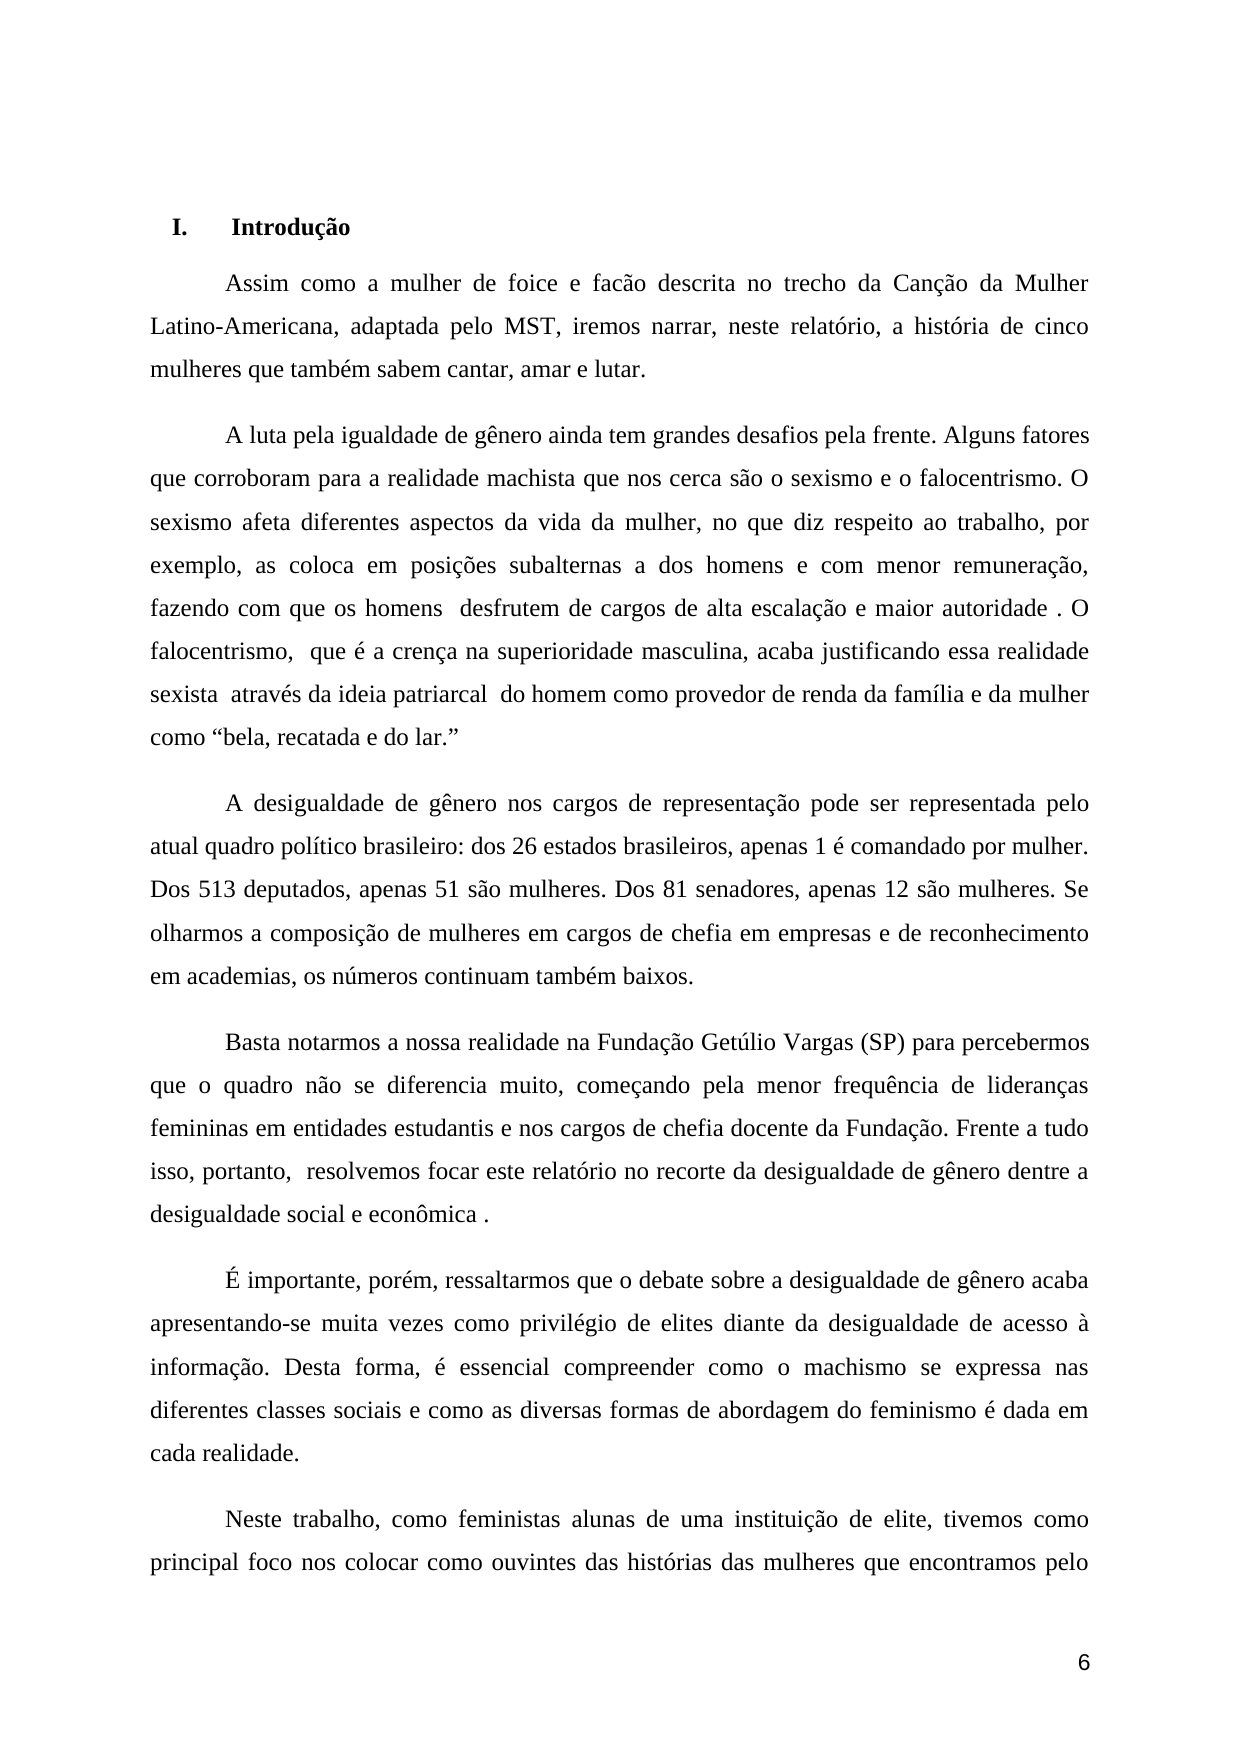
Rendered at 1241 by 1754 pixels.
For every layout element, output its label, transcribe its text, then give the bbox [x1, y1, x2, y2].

text Basta notarmos a nossa realidade na Fundação Getúlio Vargas (SP) para percebermos que o quadro não se diferencia muito, começando pela menor frequência de lideranças femininas em entidades estudantis e nos cargos de chefia docente da Fundação. Frente a tudo isso, portanto, resolvemos focar este relatório no recorte da desigualdade de gênero dentre a desigualdade social e econômica . [150, 1027, 1090, 1228]
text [150, 1504, 1090, 1576]
text A desigualdade de gênero nos cargos de representação pode ser representada pelo atual quadro político brasileiro: dos 26 estados brasileiros, apenas 1 é comandado por mulher. Dos 513 deputados, apenas 51 são mulheres. Dos 81 senadores, apenas 12 são mulheres. Se olharmos a composição de mulheres em cargos de chefia em empresas e de reconhecimento em academias, os números continuam também baixos. [150, 788, 1090, 989]
text Assim como a mulher de foice e facão descrita no trecho da Canção da Mulher Latino-Americana, adaptada pelo MST, iremos narrar, neste relatório, a história de cinco mulheres que também sabem cantar, amar e lutar. [150, 268, 1090, 383]
list Introdução [187, 212, 1090, 241]
text É importante, porém, ressaltarmos que o debate sobre a desigualdade de gênero acaba apresentando-se muita vezes como privilégio de elites diante da desigualdade de acesso à informação. Desta forma, é essencial compreender como o machismo se expressa nas diferentes classes sociais e como as diversas formas de abordagem do feminismo é dada em cada realidade. [150, 1265, 1090, 1467]
text A luta pela igualdade de gênero ainda tem grandes desafios pela frente. Alguns fatores que corroboram para a realidade machista que nos cerca são o sexismo e o falocentrismo. O sexismo afeta diferentes aspectos da vida da mulher, no que diz respeito ao trabalho, por exemplo, as coloca em posições subalternas a dos homens e com menor remuneração, fazendo com que os homens desfrutem de cargos de alta escalação e maior autoridade . O falocentrismo, que é a crença na superioridade masculina, acaba justificando essa realidade sexista através da ideia patriarcal do homem como provedor de renda da família e da mulher como “bela, recatada e do lar.” [150, 420, 1090, 751]
